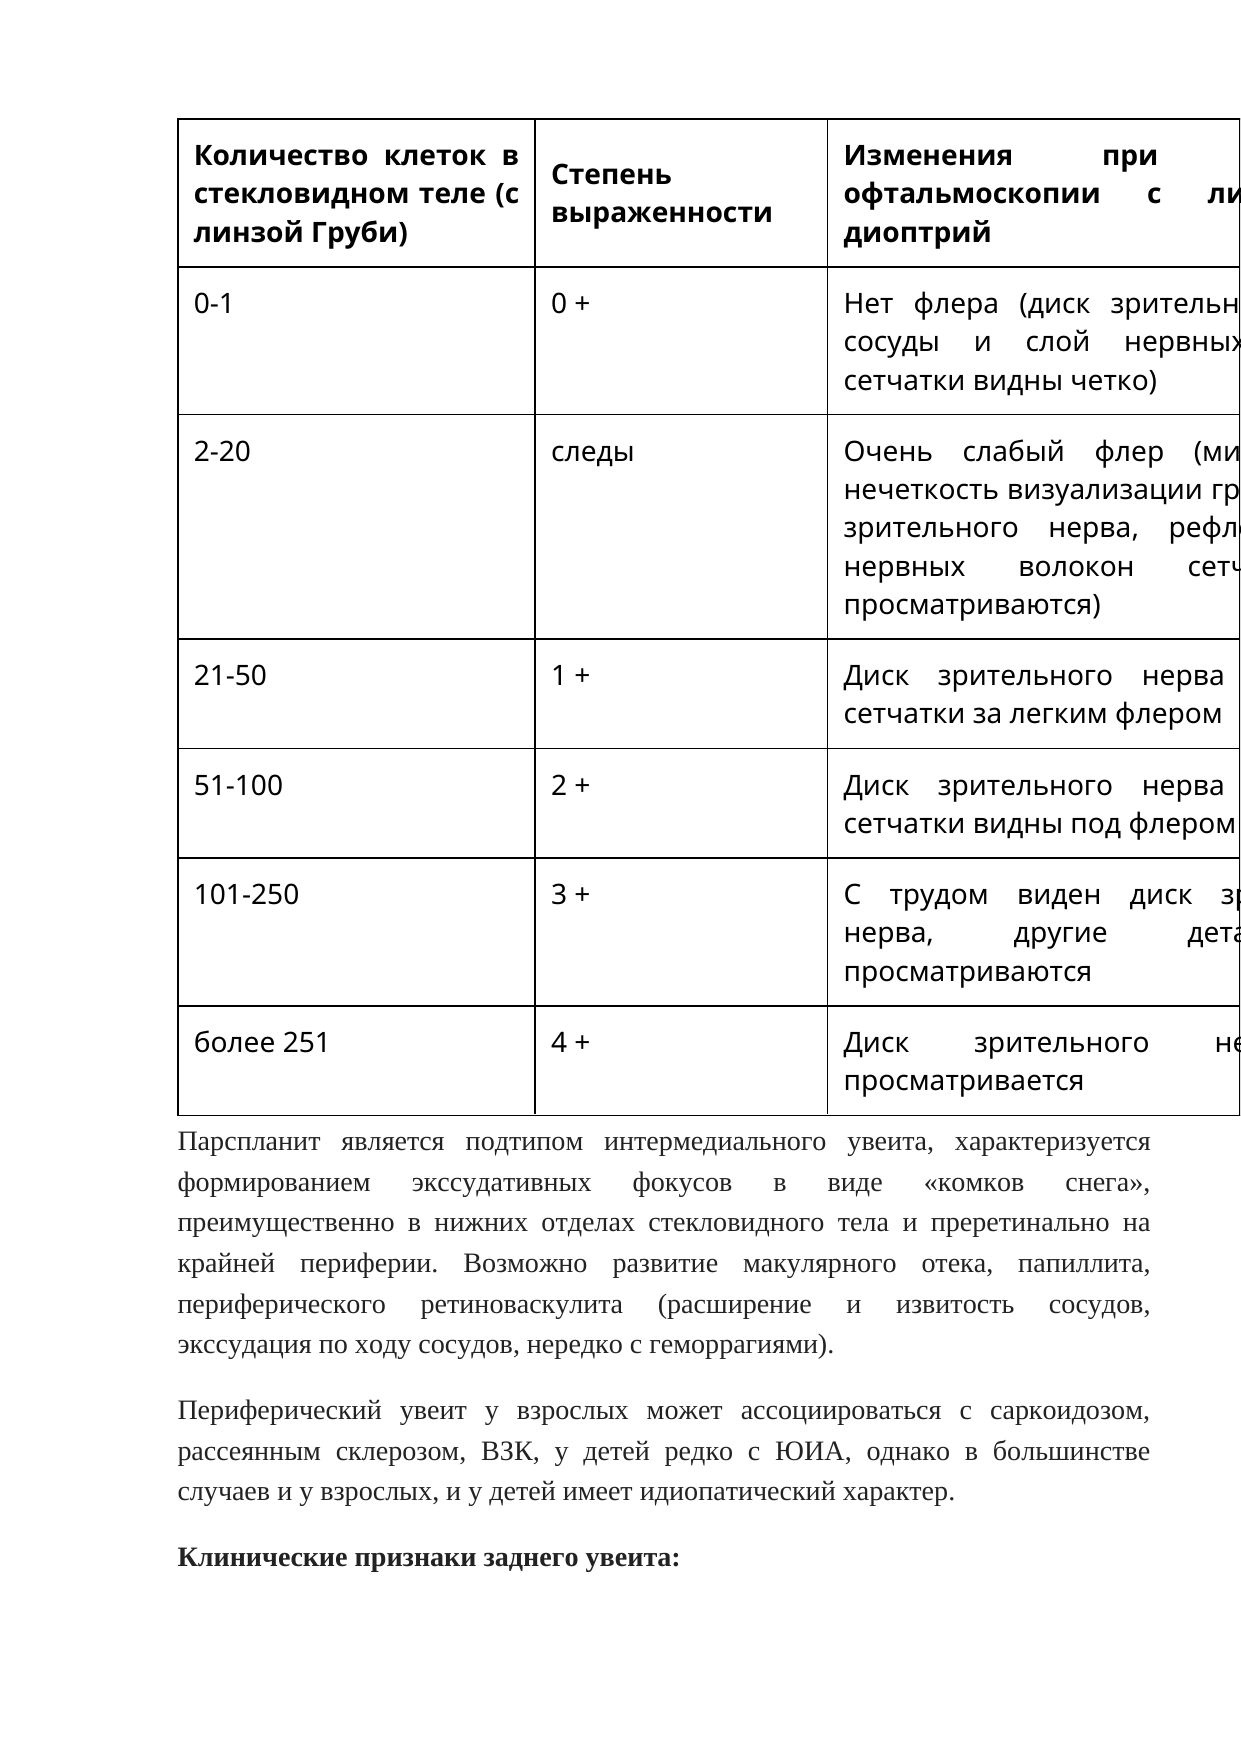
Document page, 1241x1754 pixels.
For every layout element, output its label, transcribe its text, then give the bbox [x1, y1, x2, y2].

table_cell Диск зрительного нерва и сосуды сетчатки за легким флером [828, 640, 1239, 748]
table_cell Нет флера (диск зрительного нерва, сосуды и слой нервных волокон сетчатки видны четко) [828, 268, 1239, 414]
text Клинические признаки заднего увеита: [177, 1532, 1152, 1572]
table_cell Очень слабый флер (минимальная нечеткость визуализации границ диска зрительного нерва, рефлексы слоя нервных волокон сетчатки не просматриваются) [828, 415, 1239, 638]
table_cell 101-250 [179, 859, 534, 1005]
table_cell более 251 [179, 1007, 534, 1114]
table_cell 2 + [536, 749, 827, 857]
table_cell 2-20 [179, 415, 534, 638]
table_cell 1 + [536, 640, 827, 748]
table_header Количество клеток в стекловидном теле (с линзой Груби) [179, 120, 534, 266]
text Периферический увеит у взрослых может ассоциироваться с саркоидозом, рассеянным склерозом, ВЗК, у детей редко с ЮИА, однако в большинстве случаев и у взрослых, и у детей имеет идиопатический характер. [177, 1385, 1152, 1507]
table_cell 21-50 [179, 640, 534, 748]
table_header Степень выраженности [536, 120, 827, 266]
table_cell следы [536, 415, 827, 638]
table_cell 4 + [536, 1007, 827, 1114]
table_cell 3 + [536, 859, 827, 1005]
table_cell С трудом виден диск зрительного нерва, другие детали не просматриваются [828, 859, 1239, 1005]
table_cell Диск зрительного нерва и сосуды сетчатки видны под флером [828, 749, 1239, 857]
table_header Изменения при непрямой офтальмоскопии с линзой 20 диоптрий [828, 120, 1239, 266]
text Парспланит является подтипом интермедиального увеита, характеризуется формированием экссудативных фокусов в виде «комков снега», преимущественно в нижних отделах стекловидного тела и преретинально на крайней периферии. Возможно развитие макулярного отека, папиллита, периферического ретиноваскулита (расширение и извитость сосудов, экссудация по ходу сосудов, нередко с геморрагиями). [177, 1116, 1152, 1360]
table_cell 0 + [536, 268, 827, 414]
table_cell 0-1 [179, 268, 534, 414]
table_cell 51-100 [179, 749, 534, 857]
table_cell Диск зрительного нерва не просматривается [828, 1007, 1239, 1114]
